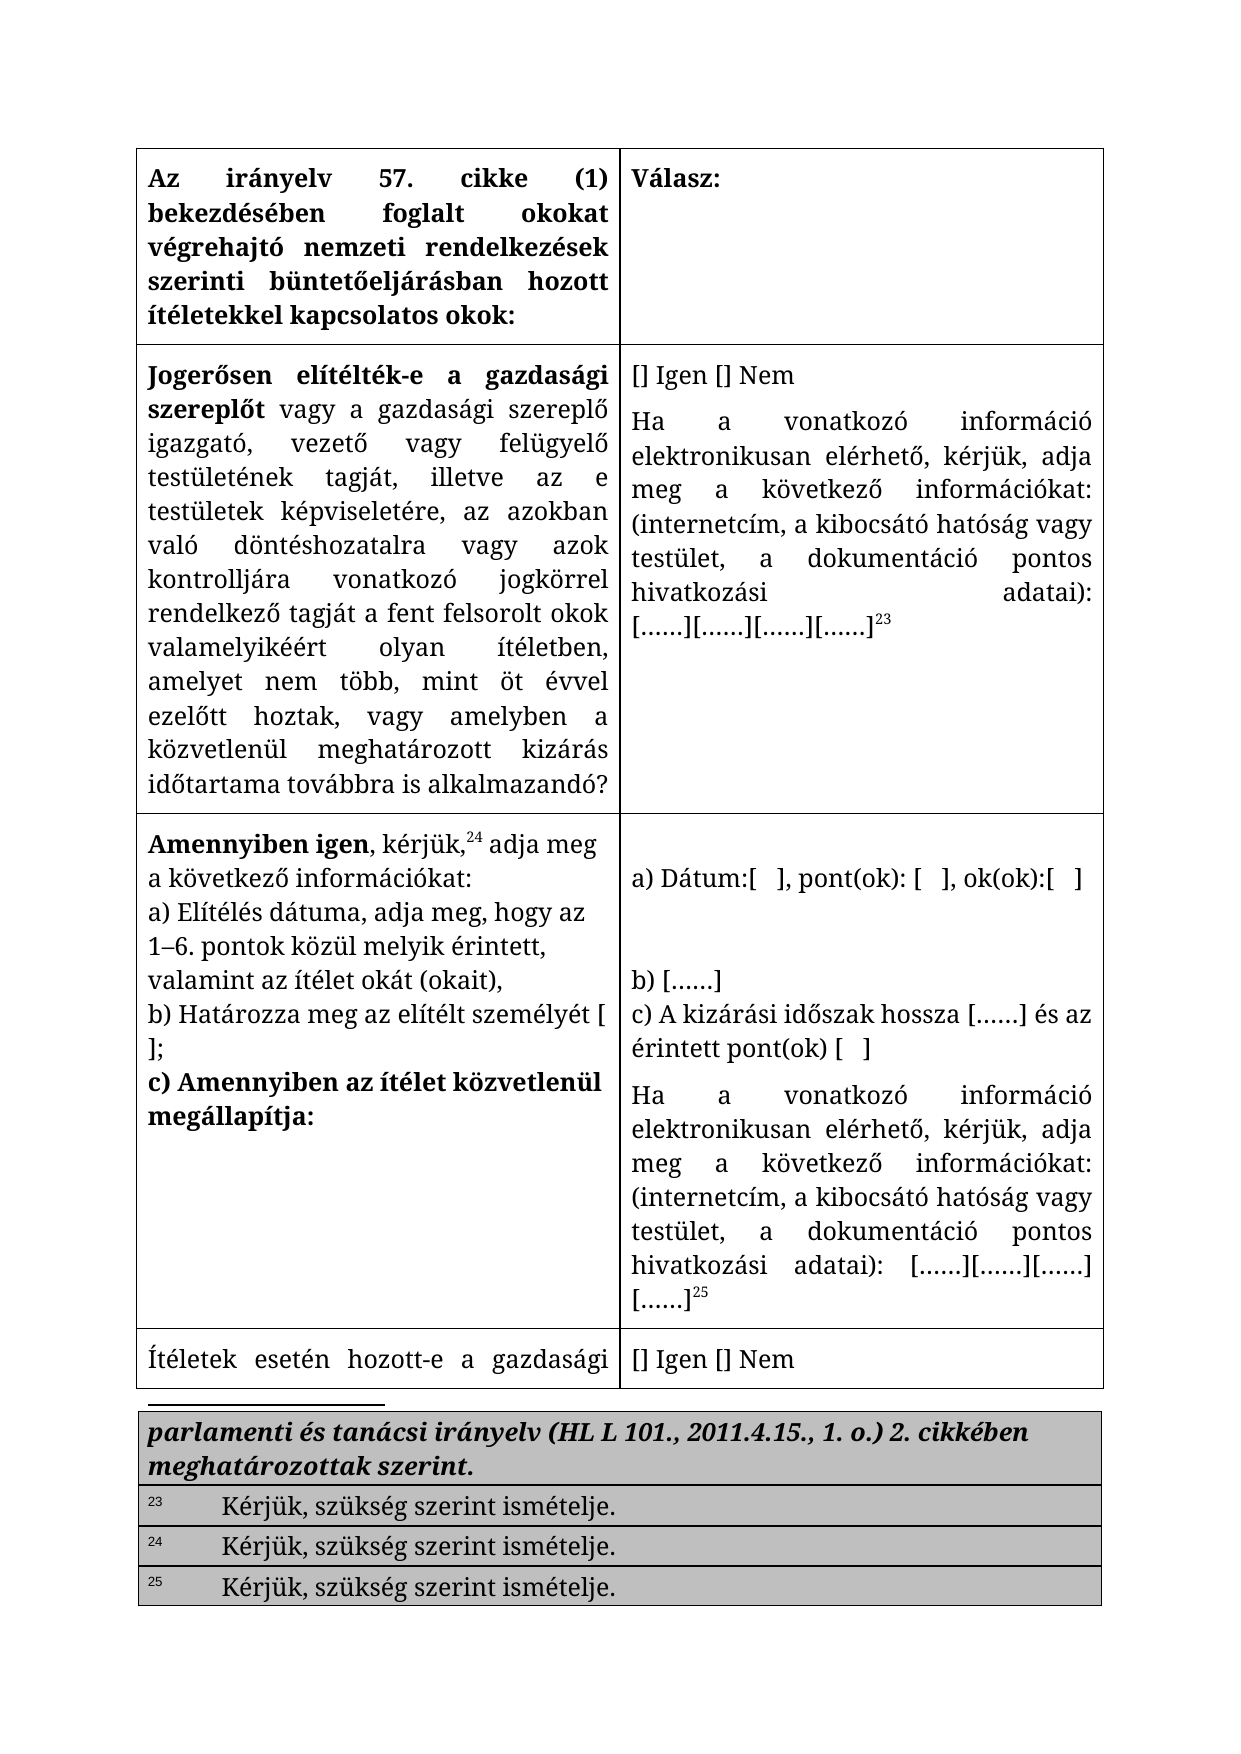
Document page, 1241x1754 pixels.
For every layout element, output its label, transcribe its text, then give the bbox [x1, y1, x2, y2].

table_cell Amennyiben igen, kérjük, adja meg a következő információkat: a) Elítélés dátuma, adja meg, hogy az 1–6. pontok közül melyik érintett, valamint az ítélet okát (okait), b) Határozza meg az elítélt személyét [ ]; c) Amennyiben az ítélet közvetlenül megállapítja: [137, 814, 619, 1328]
table_header Az irányelv 57. cikke (1) bekezdésében foglalt okokat végrehajtó nemzeti rendelkezések szerinti büntetőeljárásban hozott ítéletekkel kapcsolatos okok: [137, 149, 619, 344]
table_cell Jogerősen elítélték-e a gazdasági szereplőt vagy a gazdasági szereplő igazgató, vezető vagy felügyelő testületének tagját, illetve az e testületek képviseletére, az azokban való döntéshozatalra vagy azok kontrolljára vonatkozó jogkörrel rendelkező tagját a fent felsorolt okok valamelyikéért olyan ítéletben, amelyet nem több, mint öt évvel ezelőtt hoztak, vagy amelyben a közvetlenül meghatározott kizárás időtartama továbbra is alkalmazandó? [137, 345, 619, 813]
table_cell [] Igen [] Nem [621, 1329, 1103, 1388]
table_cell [137, 1329, 619, 1388]
table_header Válasz: [621, 149, 1103, 344]
table_cell a) Dátum:[ ], pont(ok): [ ], ok(ok):[ ] b) [……] c) A kizárási időszak hossza [……] és az érintett pont(ok) [ ] Ha a vonatkozó információ elektronikusan elérhető, kérjük, adja meg a következő információkat: (internetcím, a kibocsátó hatóság vagy testület, a dokumentáció pontos hivatkozási adatai): [……][……][……][……] [621, 814, 1103, 1328]
table_cell [] Igen [] Nem Ha a vonatkozó információ elektronikusan elérhető, kérjük, adja meg a következő információkat: (internetcím, a kibocsátó hatóság vagy testület, a dokumentáció pontos hivatkozási adatai): [……][……][……][……] [621, 345, 1103, 813]
